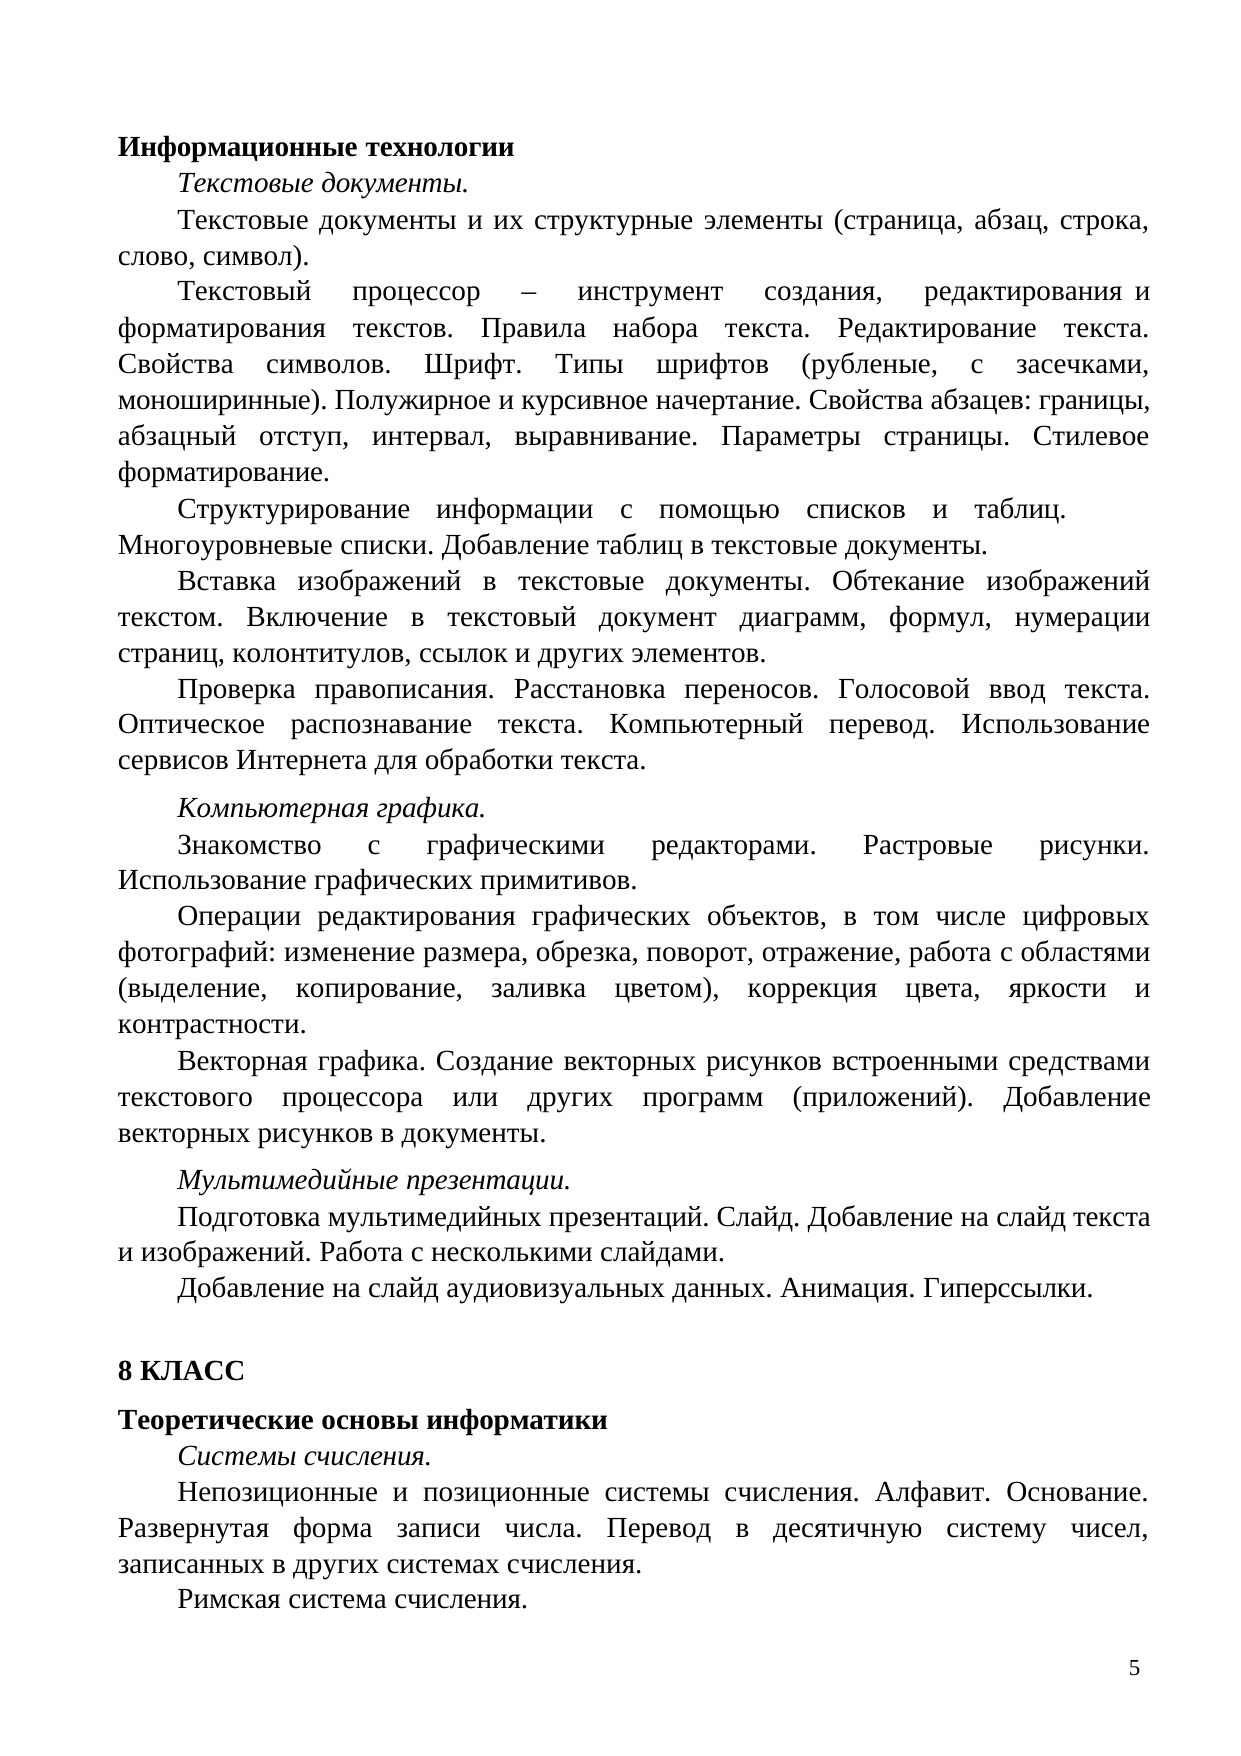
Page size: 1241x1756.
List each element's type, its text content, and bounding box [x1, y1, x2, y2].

text Проверка правописания. Расстановка переносов. Голосовой ввод текста. Оптическое распознавание текста. Компьютерный перевод. Использование сервисов Интернета для обработки текста. [118, 671, 1151, 776]
text Векторная графика. Создание векторных рисунков встроенными средствами текстового процессора или других программ (приложений). Добавление векторных рисунков в документы. [118, 1043, 1151, 1148]
text Римская система счисления. [177, 1583, 1166, 1615]
text Структурирование информации с помощью списков и таблиц. [177, 491, 1166, 524]
text Подготовка мультимедийных презентаций. Слайд. Добавление на слайд текста и изображений. Работа с несколькими слайдами. [118, 1199, 1151, 1268]
text Операции редактирования графических объектов, в том числе цифровых фотографий: изменение размера, обрезка, поворот, отражение, работа с областями (выделение, копирование, заливка цветом), коррекция цвета, яркости и контрастности. [118, 898, 1151, 1040]
text Компьютерная графика. [118, 790, 1166, 823]
text Многоуровневые списки. Добавление таблиц в текстовые документы. [118, 527, 1166, 560]
text Текстовые документы. [118, 166, 1166, 199]
subtitle Теоретические основы информатики [118, 1402, 1166, 1436]
text Знакомство с графическими редакторами. Растровые рисунки. Использование графических примитивов. [118, 827, 1150, 896]
subtitle КЛАСС [118, 1353, 1166, 1386]
text Текстовые документы и их структурные элементы (страница, абзац, строка, слово, символ). [118, 202, 1150, 271]
text Текстовый процессор – инструмент создания, редактирования и форматирования текстов. Правила набора текста. Редактирование текста. Свойства символов. Шрифт. Типы шрифтов (рубленые, с засечками, моноширинные). Полужирное и курсивное начертание. Свойства абзацев: границы, абзацный отступ, интервал, выравнивание. Параметры страницы. Стилевое форматирование. [118, 273, 1150, 488]
text Добавление на слайд аудиовизуальных данных. Анимация. Гиперссылки. [177, 1270, 1166, 1304]
subtitle Информационные технологии [118, 129, 1166, 162]
text Вставка изображений в текстовые документы. Обтекание изображений текстом. Включение в текстовый документ диаграмм, формул, нумерации страниц, колонтитулов, ссылок и других элементов. [118, 563, 1151, 668]
text Непозиционные и позиционные системы счисления. Алфавит. Основание. Развернутая форма записи числа. Перевод в десятичную систему чисел, записанных в других системах счисления. [118, 1474, 1149, 1580]
text Мультимедийные презентации. [118, 1162, 1166, 1196]
text Системы счисления. [118, 1438, 1166, 1472]
